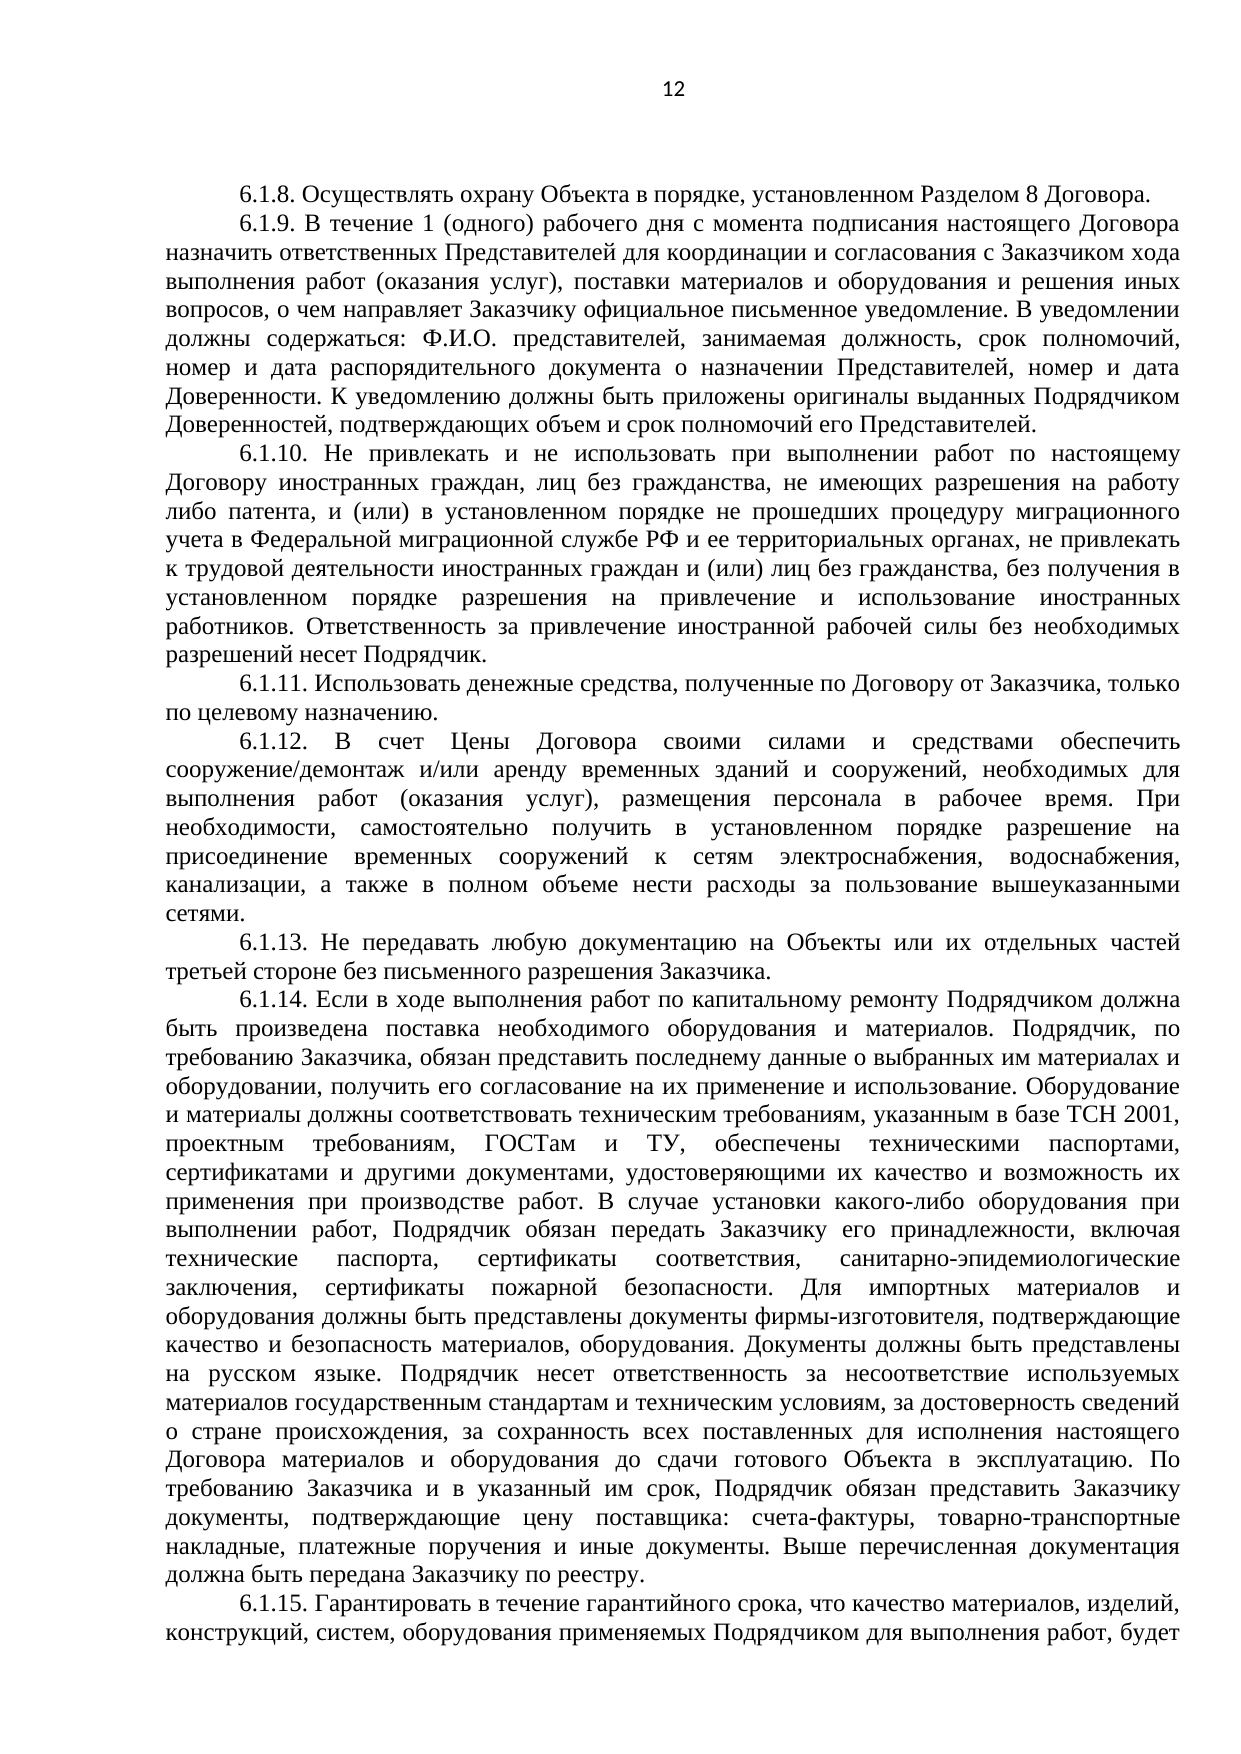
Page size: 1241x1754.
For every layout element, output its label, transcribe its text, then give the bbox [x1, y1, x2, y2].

text 6.1.13. Не передавать любую документацию на Объекты или их отдельных частей третьей стороне без письменного разрешения Заказчика. [165, 927, 1181, 984]
text 6.1.10. Не привлекать и не использовать при выполнении работ по настоящему Договору иностранных граждан, лиц без гражданства, не имеющих разрешения на работу либо патента, и (или) в установленном порядке не прошедших процедуру миграционного учета в Федеральной миграционной службе РФ и ее территориальных органах, не привлекать к трудовой деятельности иностранных граждан и (или) лиц без гражданства, без получения в установленном порядке разрешения на привлечение и использование иностранных работников. Ответственность за привлечение иностранной рабочей силы без необходимых разрешений несет Подрядчик. [165, 438, 1181, 668]
text 6.1.9. В течение 1 (одного) рабочего дня с момента подписания настоящего Договора назначить ответственных Представителей для координации и согласования с Заказчиком хода выполнения работ (оказания услуг), поставки материалов и оборудования и решения иных вопросов, о чем направляет Заказчику официальное письменное уведомление. В уведомлении должны содержаться: Ф.И.О. представителей, занимаемая должность, срок полномочий, номер и дата распорядительного документа о назначении Представителей, номер и дата Доверенности. К уведомлению должны быть приложены оригиналы выданных Подрядчиком Доверенностей, подтверждающих объем и срок полномочий его Представителей. [165, 208, 1181, 438]
text 6.1.11. Использовать денежные средства, полученные по Договору от Заказчика, только по целевому назначению. [165, 668, 1181, 726]
text 6.1.8. Осуществлять охрану Объекта в порядке, установленном Разделом 8 Договора. [165, 179, 1181, 208]
text 6.1.14. Если в ходе выполнения работ по капитальному ремонту Подрядчиком должна быть произведена поставка необходимого оборудования и материалов. Подрядчик, по требованию Заказчика, обязан представить последнему данные о выбранных им материалах и оборудовании, получить его согласование на их применение и использование. Оборудование и материалы должны соответствовать техническим требованиям, указанным в базе ТСН 2001, проектным требованиям, ГОСТам и ТУ, обеспечены техническими паспортами, сертификатами и другими документами, удостоверяющими их качество и возможность их применения при производстве работ. В случае установки какого-либо оборудования при выполнении работ, Подрядчик обязан передать Заказчику его принадлежности, включая технические паспорта, сертификаты соответствия, санитарно-эпидемиологические заключения, сертификаты пожарной безопасности. Для импортных материалов и оборудования должны быть представлены документы фирмы-изготовителя, подтверждающие качество и безопасность материалов, оборудования. Документы должны быть представлены на русском языке. Подрядчик несет ответственность за несоответствие используемых материалов государственным стандартам и техническим условиям, за достоверность сведений о стране происхождения, за сохранность всех поставленных для исполнения настоящего Договора материалов и оборудования до сдачи готового Объекта в эксплуатацию. По требованию Заказчика и в указанный им срок, Подрядчик обязан представить Заказчику документы, подтверждающие цену поставщика: счета-фактуры, товарно-транспортные накладные, платежные поручения и иные документы. Выше перечисленная документация должна быть передана Заказчику по реестру. [165, 984, 1181, 1588]
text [165, 1588, 1181, 1646]
text 6.1.12. В счет Цены Договора своими силами и средствами обеспечить сооружение/демонтаж и/или аренду временных зданий и сооружений, необходимых для выполнения работ (оказания услуг), размещения персонала в рабочее время. При необходимости, самостоятельно получить в установленном порядке разрешение на присоединение временных сооружений к сетям электроснабжения, водоснабжения, канализации, а также в полном объеме нести расходы за пользование вышеуказанными сетями. [165, 726, 1181, 927]
